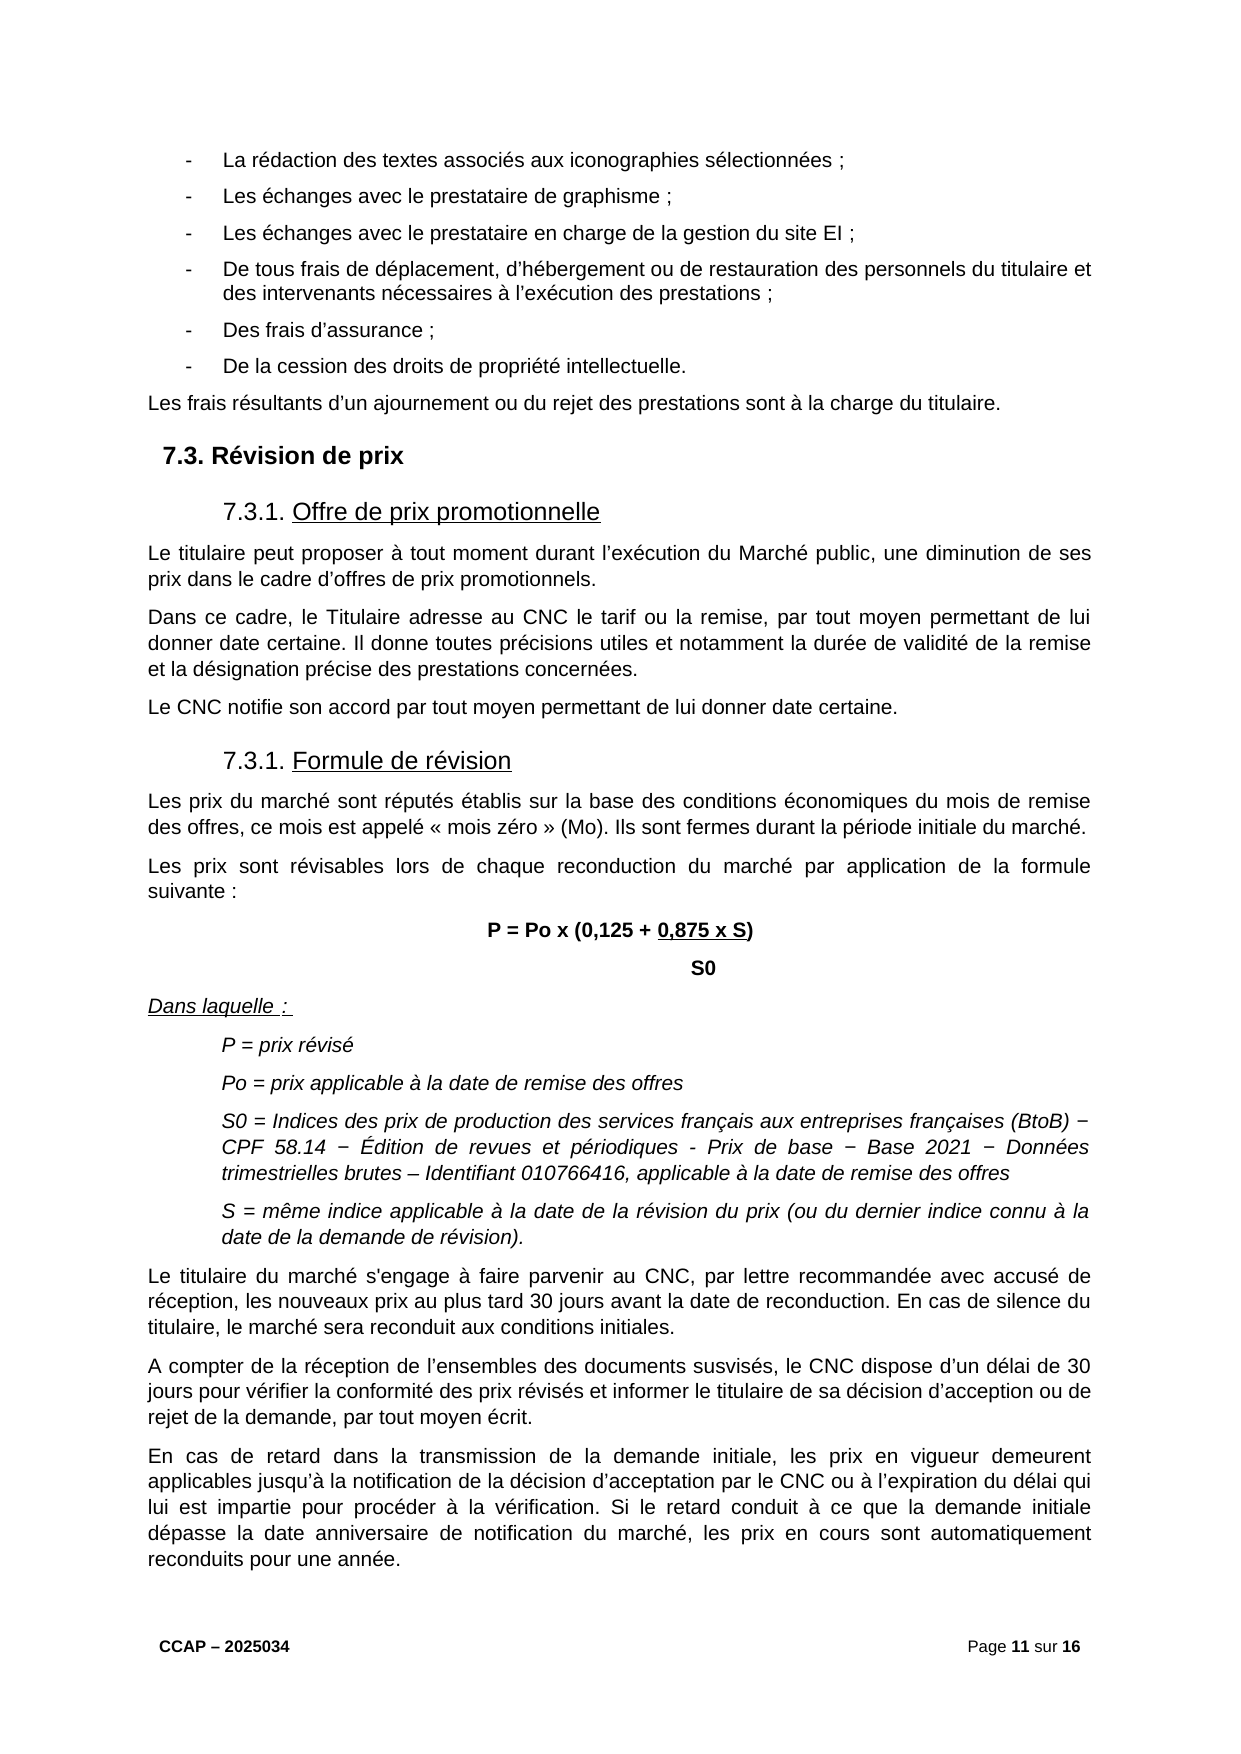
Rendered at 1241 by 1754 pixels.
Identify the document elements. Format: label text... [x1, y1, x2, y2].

text Les frais résultants d’un ajournement ou du rejet des prestations sont à la charge du titulaire. [148, 390, 1093, 414]
subtitle Offre de prix promotionnelle [223, 497, 1093, 526]
text S = même indice applicable à la date de la révision du prix (ou du dernier indice connu à la date de la demande de révision). [221, 1199, 1093, 1249]
text Les prix du marché sont réputés établis sur la base des conditions économiques du mois de remise des offres, ce mois est appelé « mois zéro » (Mo). Ils sont fermes durant la période initiale du marché. [148, 789, 1093, 839]
text Dans laquelle : [148, 994, 1093, 1018]
list De la cession des droits de propriété intellectuelle. [185, 354, 1093, 378]
text En cas de retard dans la transmission de la demande initiale, les prix en vigueur demeurent applicables jusqu’à la notification de la décision d’acceptation par le CNC ou à l’expiration du délai qui lui est impartie pour procéder à la vérification. Si le retard conduit à ce que la demande initiale dépasse la date anniversaire de notification du marché, les prix en cours sont automatiquement reconduits pour une année. [148, 1443, 1093, 1571]
text S0 [148, 956, 1093, 980]
subtitle Formule de révision [223, 746, 1093, 774]
list Les échanges avec le prestataire de graphisme ; [185, 184, 1093, 208]
text Le titulaire peut proposer à tout moment durant l’exécution du Marché public, une diminution de ses prix dans le cadre d’offres de prix promotionnels. [148, 541, 1093, 591]
text P = prix révisé [221, 1033, 1093, 1057]
text P = Po x (0,125 + 0,875 x S) [148, 918, 1093, 942]
list De tous frais de déplacement, d’hébergement ou de restauration des personnels du titulaire et des intervenants nécessaires à l’exécution des prestations ; [185, 257, 1093, 305]
text Les prix sont révisables lors de chaque reconduction du marché par application de la formule suivante : [148, 853, 1093, 903]
list Les échanges avec le prestataire en charge de la gestion du site EI ; [185, 221, 1093, 244]
text Po = prix applicable à la date de remise des offres [221, 1071, 1093, 1095]
text Le titulaire du marché s'engage à faire parvenir au CNC, par lettre recommandée avec accusé de réception, les nouveaux prix au plus tard 30 jours avant la date de reconduction. En cas de silence du titulaire, le marché sera reconduit aux conditions initiales. [148, 1263, 1093, 1339]
text Le CNC notifie son accord par tout moyen permettant de lui donner date certaine. [148, 695, 1093, 719]
list La rédaction des textes associés aux iconographies sélectionnées ; [185, 148, 1093, 172]
subtitle Révision de prix [162, 441, 1093, 470]
list Des frais d’assurance ; [185, 317, 1093, 341]
text S0 = Indices des prix de production des services français aux entreprises françaises (BtoB) − CPF 58.14 − Édition de revues et périodiques - Prix de base − Base 2021 − Données trimestrielles brutes – Identifiant 010766416, applicable à la date de remise des offres [221, 1109, 1093, 1185]
text Dans ce cadre, le Titulaire adresse au CNC le tarif ou la remise, par tout moyen permettant de lui donner date certaine. Il donne toutes précisions utiles et notamment la durée de validité de la remise et la désignation précise des prestations concernées. [148, 605, 1093, 681]
text A compter de la réception de l’ensembles des documents susvisés, le CNC dispose d’un délai de 30 jours pour vérifier la conformité des prix révisés et informer le titulaire de sa décision d’acception ou de rejet de la demande, par tout moyen écrit. [148, 1353, 1093, 1429]
